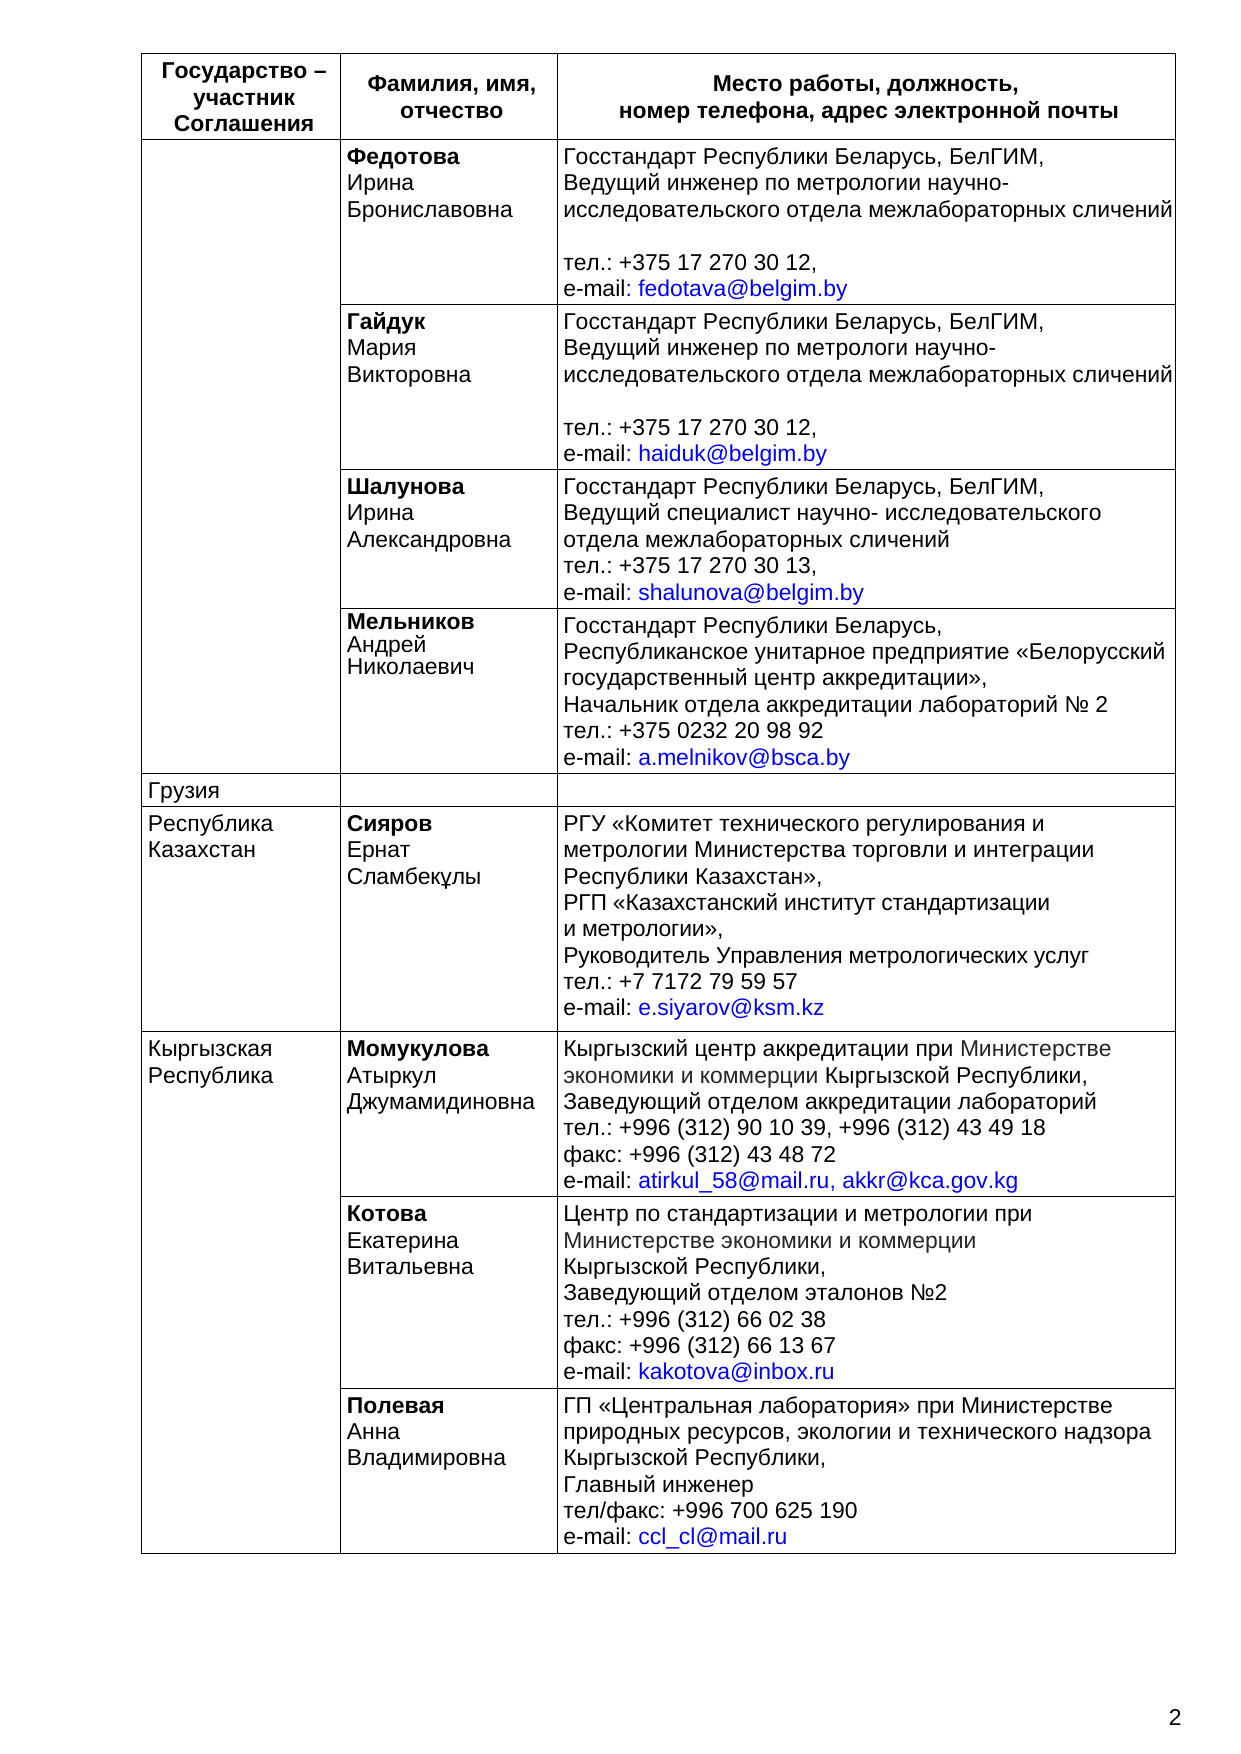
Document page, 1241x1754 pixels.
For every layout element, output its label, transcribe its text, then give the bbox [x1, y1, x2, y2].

table_cell Котова Екатерина Витальевна [341, 1197, 557, 1388]
table_cell Республика Казахстан [142, 807, 340, 1031]
table_cell Мельников Андрей Николаевич [341, 609, 557, 773]
table_cell Кыргызская Республика [142, 1032, 340, 1553]
table_cell РГУ «Комитет технического регулирования и метрологии Министерства торговли и интеграции Республики Казахстан», РГП «Казахстанский институт стандартизации и метрологии», Руководитель Управления метрологических услуг тел.: +7 7172 79 59 57 е-mail: e.siyarov@ksm.kz [558, 807, 1175, 1031]
table_cell Госстандарт Республики Беларусь, БелГИМ, Ведущий инженер по метрологи научно- исследовательского отдела межлабораторных сличений тел.: +375 17 270 30 12, e-mail: haiduk@belgim.by [558, 305, 1175, 469]
table_cell Федотова Ирина Брониславовна [341, 140, 557, 304]
table_cell Грузия [142, 774, 340, 806]
table_cell Шалунова Ирина Александровна [341, 470, 557, 608]
table_cell Кыргызский центр аккредитации при Министерстве экономики и коммерции Кыргызской Республики, Заведующий отделом аккредитации лабораторий тел.: +996 (312) 90 10 39, +996 (312) 43 49 18 факс: +996 (312) 43 48 72 e-mail: atirkul_58@mail.ru, akkr@kca.gov.kg [558, 1032, 1175, 1196]
table_header Фамилия, имя, отчество [341, 54, 557, 139]
table_cell Сияров Ернат Сламбекұлы [341, 807, 557, 1031]
table_cell Госстандарт Республики Беларусь, БелГИМ, Ведущий специалист научно- исследовательского отдела межлабораторных сличений тел.: +375 17 270 30 13, e-mail: shalunova@belgim.by [558, 470, 1175, 608]
table_cell Момукулова Атыркул Джумамидиновна [341, 1032, 557, 1196]
table_cell [341, 774, 557, 806]
table_cell [558, 774, 1175, 806]
table_header Государство – участник Соглашения [142, 54, 340, 139]
table_cell Гайдук Мария Викторовна [341, 305, 557, 469]
table_cell Госстандарт Республики Беларусь, Республиканское унитарное предприятие «Белорусский государственный центр аккредитации», Начальник отдела аккредитации лабораторий № 2 тел.: +375 0232 20 98 92 e-mail: a.melnikov@bsca.by [558, 609, 1175, 773]
table_header Место работы, должность, номер телефона, адрес электронной почты [558, 54, 1175, 139]
table_cell Полевая Анна Владимировна [341, 1389, 557, 1553]
table_cell Центр по стандартизации и метрологии при Министерстве экономики и коммерции Кыргызской Республики, Заведующий отделом эталонов №2 тел.: +996 (312) 66 02 38 факс: +996 (312) 66 13 67 e-mail: kakotova@inbox.ru [558, 1197, 1175, 1388]
table_cell ГП «Центральная лаборатория» при Министерстве природных ресурсов, экологии и технического надзора Кыргызской Республики, Главный инженер тел/факс: +996 700 625 190 e-mail: ccl_cl@mail.ru [558, 1389, 1175, 1553]
table_cell Госстандарт Республики Беларусь, БелГИМ, Ведущий инженер по метрологии научно- исследовательского отдела межлабораторных сличений тел.: +375 17 270 30 12, e-mail: fedotava@belgim.by [558, 140, 1175, 304]
